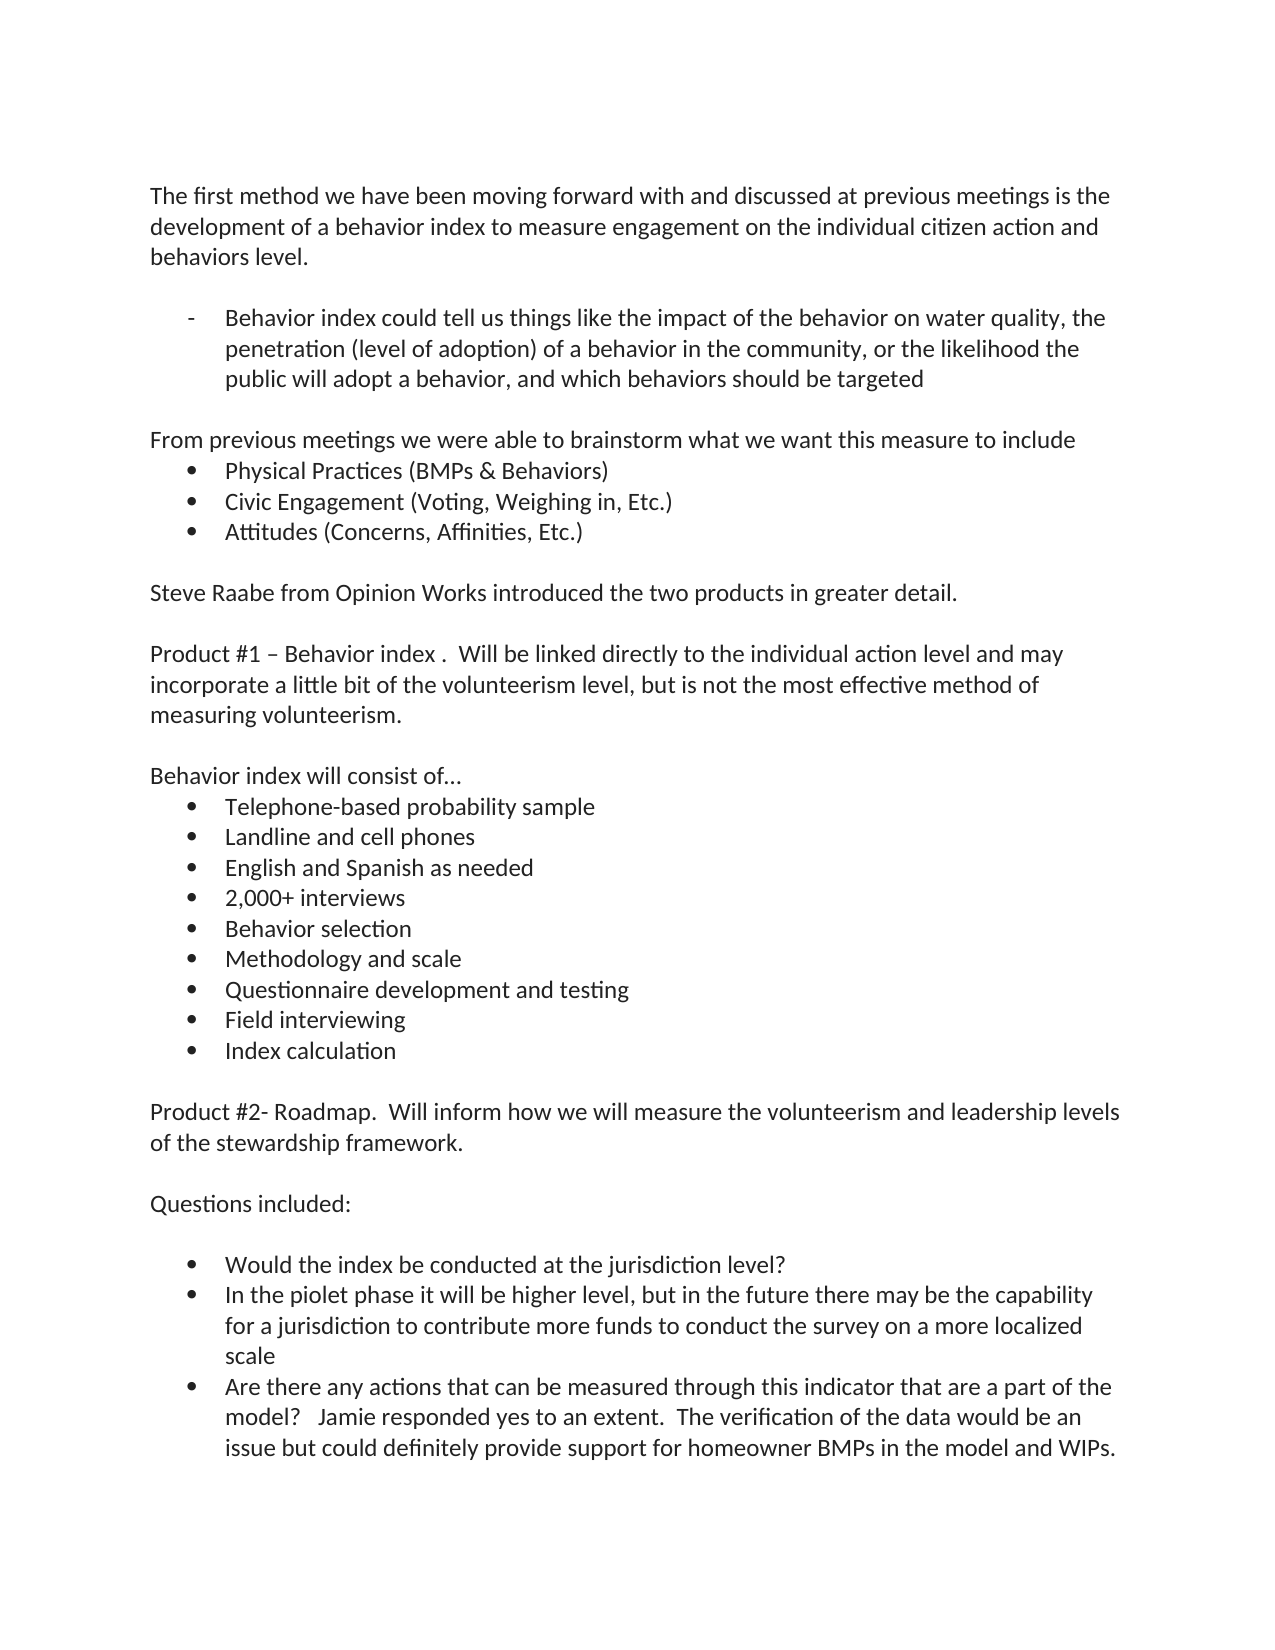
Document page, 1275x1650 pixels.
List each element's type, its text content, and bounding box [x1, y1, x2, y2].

list English and Spanish as needed [187, 852, 1125, 882]
list Civic Engagement (Voting, Weighing in, Etc.) [187, 486, 1125, 516]
list Questionnaire development and testing [187, 974, 1125, 1004]
list Telephone-based probability sample [187, 791, 1125, 821]
list Physical Practices (BMPs & Behaviors) [187, 455, 1125, 486]
list Field interviewing [187, 1004, 1125, 1035]
list Are there any actions that can be measured through this indicator that are a part of the model? Jamie responded yes to an extent. The verification of the data would be an issue but could definitely provide support for homeowner BMPs in the model and WIPs. [187, 1371, 1125, 1462]
list 2,000+ interviews [187, 882, 1125, 913]
text The first method we have been moving forward with and discussed at previous meetings is the development of a behavior index to measure engagement on the individual citizen action and behaviors level. [150, 181, 1125, 272]
list Attitudes (Concerns, Affinities, Etc.) [187, 516, 1125, 547]
list Behavior selection [187, 913, 1125, 943]
list Would the index be conducted at the jurisdiction level? [187, 1249, 1125, 1279]
text Behavior index will consist of… [150, 760, 1125, 791]
text Steve Raabe from Opinion Works introduced the two products in greater detail. [150, 577, 1125, 608]
list Landline and cell phones [187, 821, 1125, 852]
text Questions included: [150, 1188, 1125, 1218]
text Product #2- Roadmap. Will inform how we will measure the volunteerism and leadership levels of the stewardship framework. [150, 1096, 1125, 1157]
list Methodology and scale [187, 943, 1125, 974]
list In the piolet phase it will be higher level, but in the future there may be the capability for a jurisdiction to contribute more funds to conduct the survey on a more localized scale [187, 1279, 1125, 1371]
list Index calculation [187, 1035, 1125, 1066]
text Product #1 – Behavior index . Will be linked directly to the individual action level and may incorporate a little bit of the volunteerism level, but is not the most effective method of measuring volunteerism. [150, 638, 1125, 730]
text From previous meetings we were able to brainstorm what we want this measure to include [150, 425, 1125, 455]
list Behavior index could tell us things like the impact of the behavior on water quality, the penetration (level of adoption) of a behavior in the community, or the likelihood the public will adopt a behavior, and which behaviors should be targeted [187, 303, 1125, 394]
